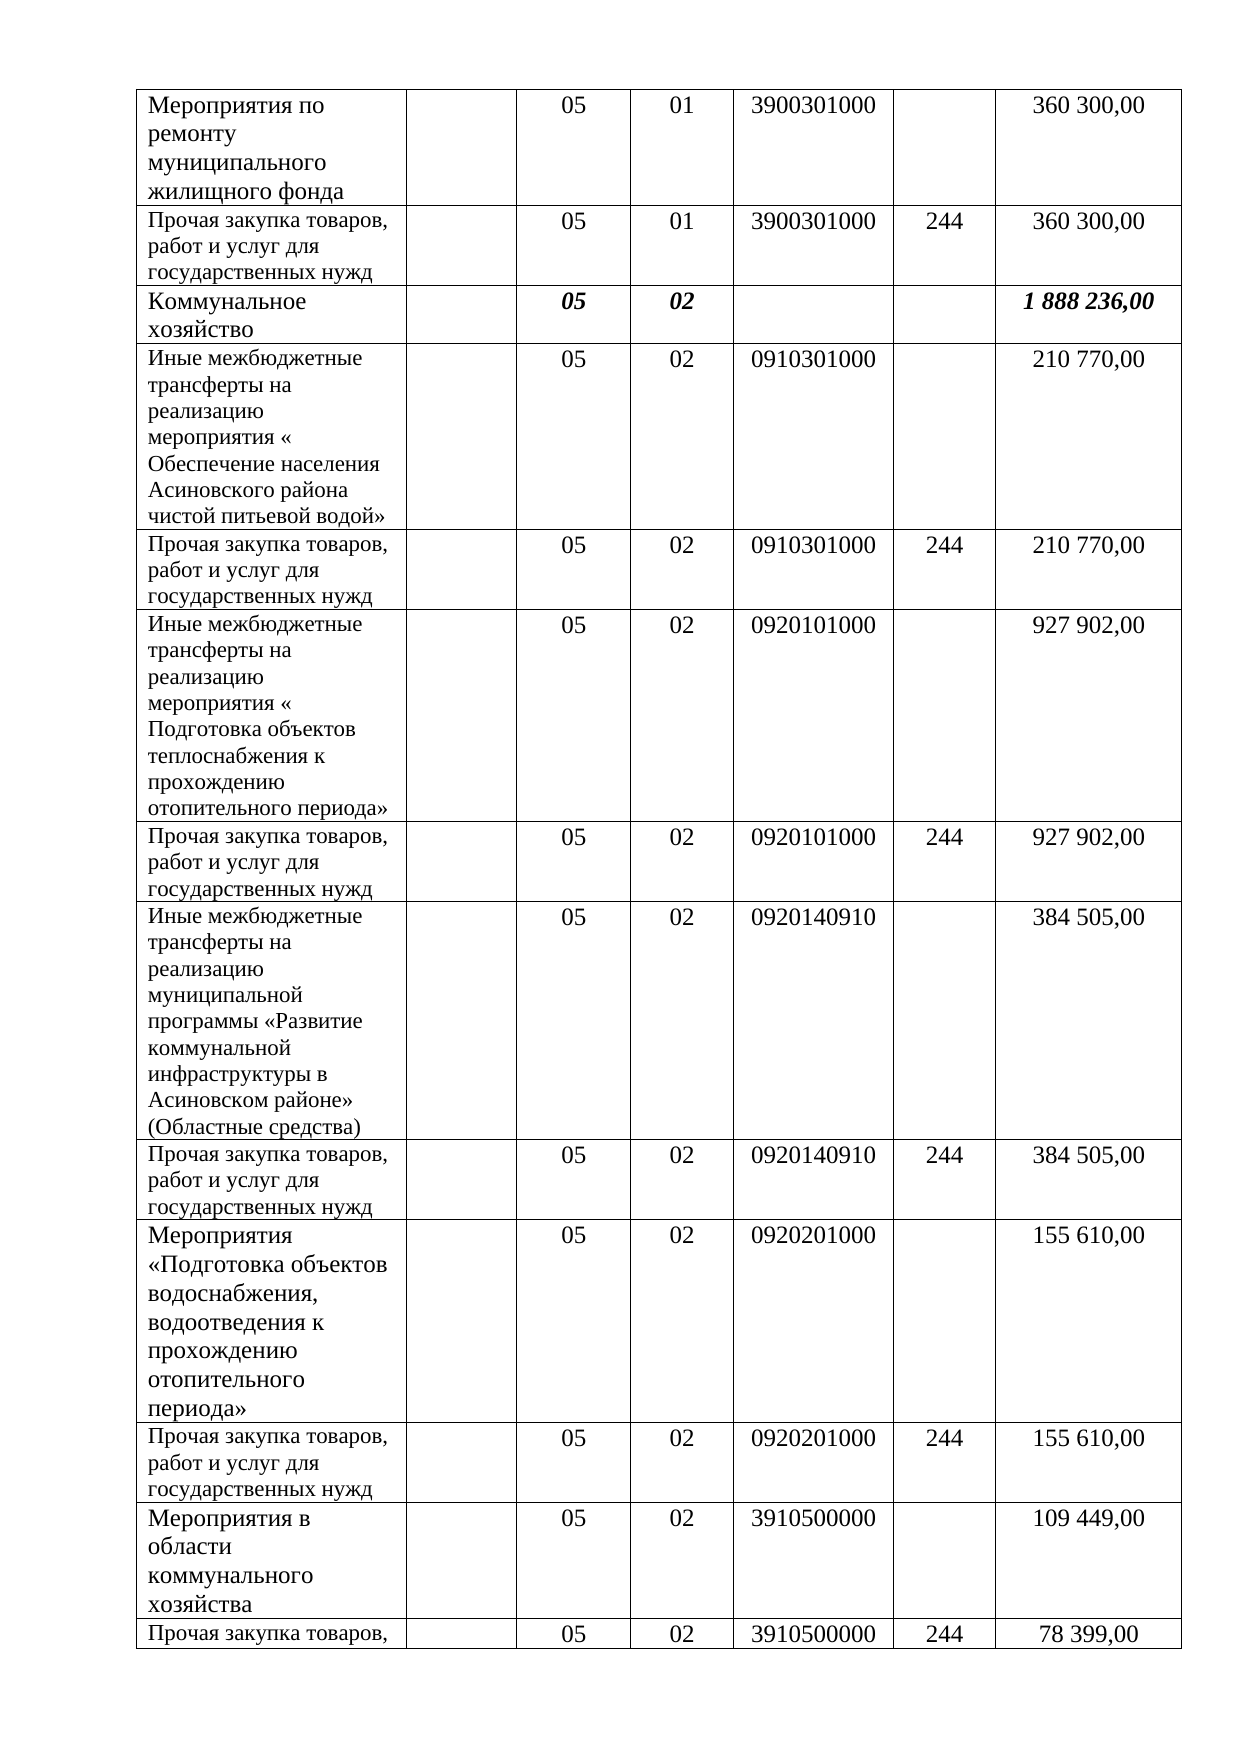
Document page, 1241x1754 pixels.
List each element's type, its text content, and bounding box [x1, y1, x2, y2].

table_cell 02 [631, 1423, 733, 1502]
table_cell 02 [631, 286, 733, 343]
table_cell 05 [517, 1503, 630, 1618]
table_cell 3900301000 [734, 90, 893, 205]
table_cell Мероприятия «Подготовка объектов водоснабжения, водоотведения к прохождению отопительного периода» [137, 1220, 406, 1422]
table_cell 0920101000 [734, 610, 893, 821]
table_cell 0920140910 [734, 902, 893, 1139]
table_cell 05 [517, 902, 630, 1139]
table_cell 0920201000 [734, 1220, 893, 1422]
table_cell [407, 610, 516, 821]
table_cell 0910301000 [734, 344, 893, 529]
table_cell 210 770,00 [996, 530, 1181, 609]
table_cell 05 [517, 206, 630, 285]
table_cell [894, 610, 995, 821]
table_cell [137, 1619, 406, 1647]
table_cell 02 [631, 1619, 733, 1647]
table_cell [407, 344, 516, 529]
table_cell 02 [631, 1140, 733, 1219]
table_cell 155 610,00 [996, 1423, 1181, 1502]
table_cell [894, 902, 995, 1139]
table_cell 360 300,00 [996, 206, 1181, 285]
table_cell 3900301000 [734, 206, 893, 285]
table_cell 02 [631, 1503, 733, 1618]
table_cell 05 [517, 1423, 630, 1502]
table_cell Прочая закупка товаров, работ и услуг для государственных нужд [137, 822, 406, 901]
table_cell 05 [517, 530, 630, 609]
table_cell [894, 90, 995, 205]
table_cell 05 [517, 1619, 630, 1647]
table_cell [407, 90, 516, 205]
table_cell Коммунальное хозяйство [137, 286, 406, 343]
table_cell 244 [894, 530, 995, 609]
table_cell 244 [894, 1140, 995, 1219]
table_cell 384 505,00 [996, 902, 1181, 1139]
table_cell 05 [517, 1220, 630, 1422]
table_cell [894, 1503, 995, 1618]
table_cell 02 [631, 610, 733, 821]
table_cell [407, 822, 516, 901]
table_cell 210 770,00 [996, 344, 1181, 529]
table_cell 02 [631, 344, 733, 529]
table_cell 05 [517, 1140, 630, 1219]
table_cell [894, 286, 995, 343]
table_cell 01 [631, 90, 733, 205]
table_cell 0920201000 [734, 1423, 893, 1502]
table_cell 02 [631, 530, 733, 609]
table_cell 244 [894, 822, 995, 901]
table_cell 05 [517, 90, 630, 205]
table_cell 05 [517, 822, 630, 901]
table_cell 244 [894, 1423, 995, 1502]
table_cell [407, 1503, 516, 1618]
table_cell 1 888 236,00 [996, 286, 1181, 343]
table_cell Иные межбюджетные трансферты на реализацию мероприятия « Обеспечение населения Асиновского района чистой питьевой водой» [137, 344, 406, 529]
table_cell 244 [894, 1619, 995, 1647]
table_cell [407, 206, 516, 285]
table_cell 02 [631, 1220, 733, 1422]
table_cell 244 [894, 206, 995, 285]
table_cell 02 [631, 902, 733, 1139]
table_cell 360 300,00 [996, 90, 1181, 205]
table_cell 05 [517, 344, 630, 529]
table_cell 3910500000 [734, 1619, 893, 1647]
table_cell 0920140910 [734, 1140, 893, 1219]
table_cell Прочая закупка товаров, работ и услуг для государственных нужд [137, 1140, 406, 1219]
table_cell 02 [631, 822, 733, 901]
table_cell 05 [517, 286, 630, 343]
table_cell Прочая закупка товаров, работ и услуг для государственных нужд [137, 530, 406, 609]
table_cell 384 505,00 [996, 1140, 1181, 1219]
table_cell 05 [517, 610, 630, 821]
table_cell Иные межбюджетные трансферты на реализацию муниципальной программы «Развитие коммунальной инфраструктуры в Асиновском районе» (Областные средства) [137, 902, 406, 1139]
table_cell 155 610,00 [996, 1220, 1181, 1422]
table_cell 78 399,00 [996, 1619, 1181, 1647]
table_cell Мероприятия в области коммунального хозяйства [137, 1503, 406, 1618]
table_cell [137, 206, 406, 285]
table_cell [407, 902, 516, 1139]
table_cell 3910500000 [734, 1503, 893, 1618]
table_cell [137, 1423, 406, 1502]
table_cell [407, 1220, 516, 1422]
table_cell 0910301000 [734, 530, 893, 609]
table_cell [407, 286, 516, 343]
table_cell 01 [631, 206, 733, 285]
table_cell [407, 1619, 516, 1647]
table_cell 109 449,00 [996, 1503, 1181, 1618]
table_cell Иные межбюджетные трансферты на реализацию мероприятия « Подготовка объектов теплоснабжения к прохождению отопительного периода» [137, 610, 406, 821]
table_cell [407, 530, 516, 609]
table_cell Мероприятия по ремонту муниципального жилищного фонда [137, 90, 406, 205]
table_cell 927 902,00 [996, 822, 1181, 901]
table_cell [407, 1423, 516, 1502]
table_cell [734, 286, 893, 343]
table_cell [894, 344, 995, 529]
table_cell [407, 1140, 516, 1219]
table_cell [894, 1220, 995, 1422]
table_cell 0920101000 [734, 822, 893, 901]
table_cell 927 902,00 [996, 610, 1181, 821]
